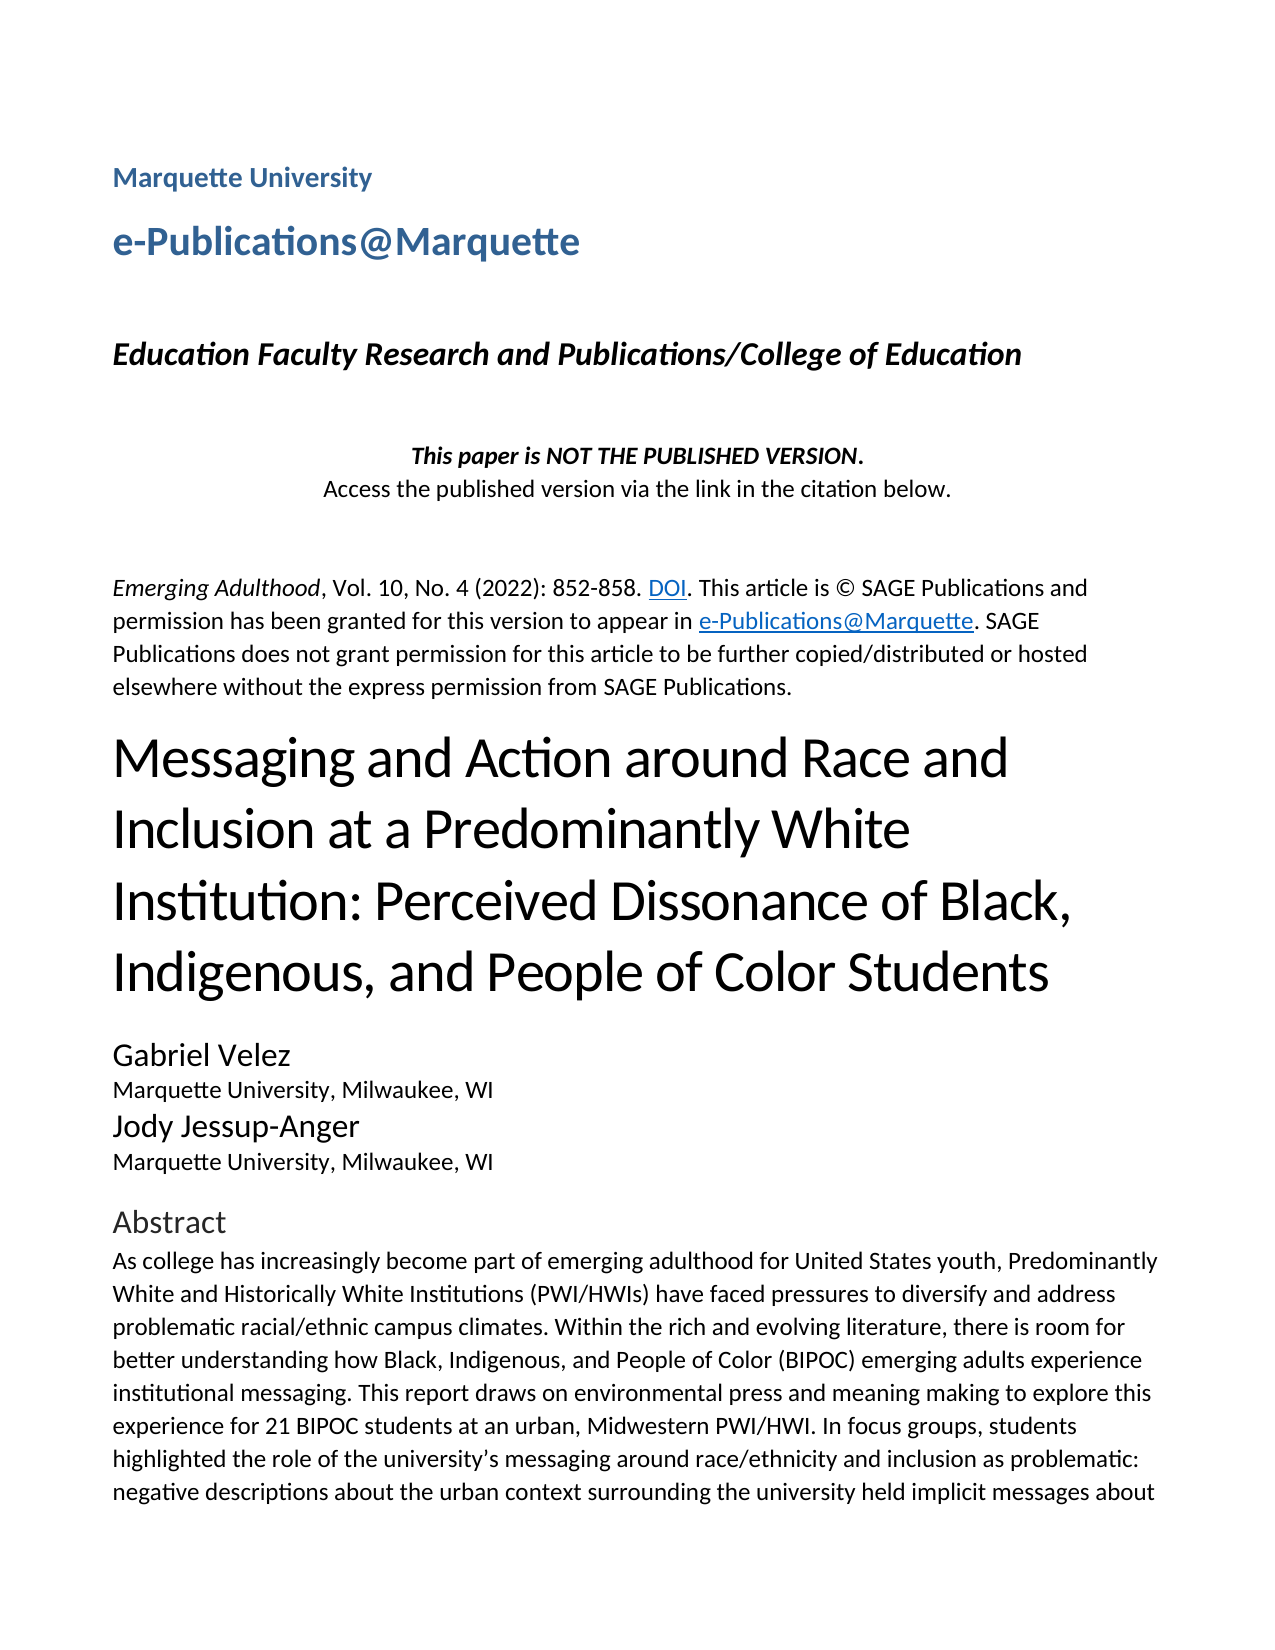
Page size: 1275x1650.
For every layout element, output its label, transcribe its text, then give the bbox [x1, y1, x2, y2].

text Access the published version via the link in the citation below. [112, 473, 1162, 504]
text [112, 1245, 1162, 1506]
text Marquette University [112, 159, 1162, 195]
text This paper is NOT THE PUBLISHED VERSION. [112, 440, 1162, 471]
text Emerging Adulthood, Vol. 10, No. 4 (2022): 852-858. DOI. This article is © SAGE Publications and permission has been granted for this version to appear in e-Publications@Marquette. SAGE Publications does not grant permission for this article to be further copied/distributed or hosted elsewhere without the express permission from SAGE Publications. [112, 572, 1162, 702]
subtitle Abstract [112, 1201, 1162, 1242]
text Marquette University, Milwaukee, WI [112, 1074, 1162, 1105]
title Messaging and Action around Race and Inclusion at a Predominantly White Institution: Perceived Dissonance of Black, Indigenous, and People of Color Students [112, 721, 1162, 1006]
text Education Faculty Research and Publications/College of Education [112, 333, 1162, 374]
text Jody Jessup-Anger [112, 1105, 1162, 1146]
text Marquette University, Milwaukee, WI [112, 1146, 1162, 1176]
text e-Publications@Marquette [112, 214, 1162, 265]
text Gabriel Velez [112, 1034, 1162, 1074]
